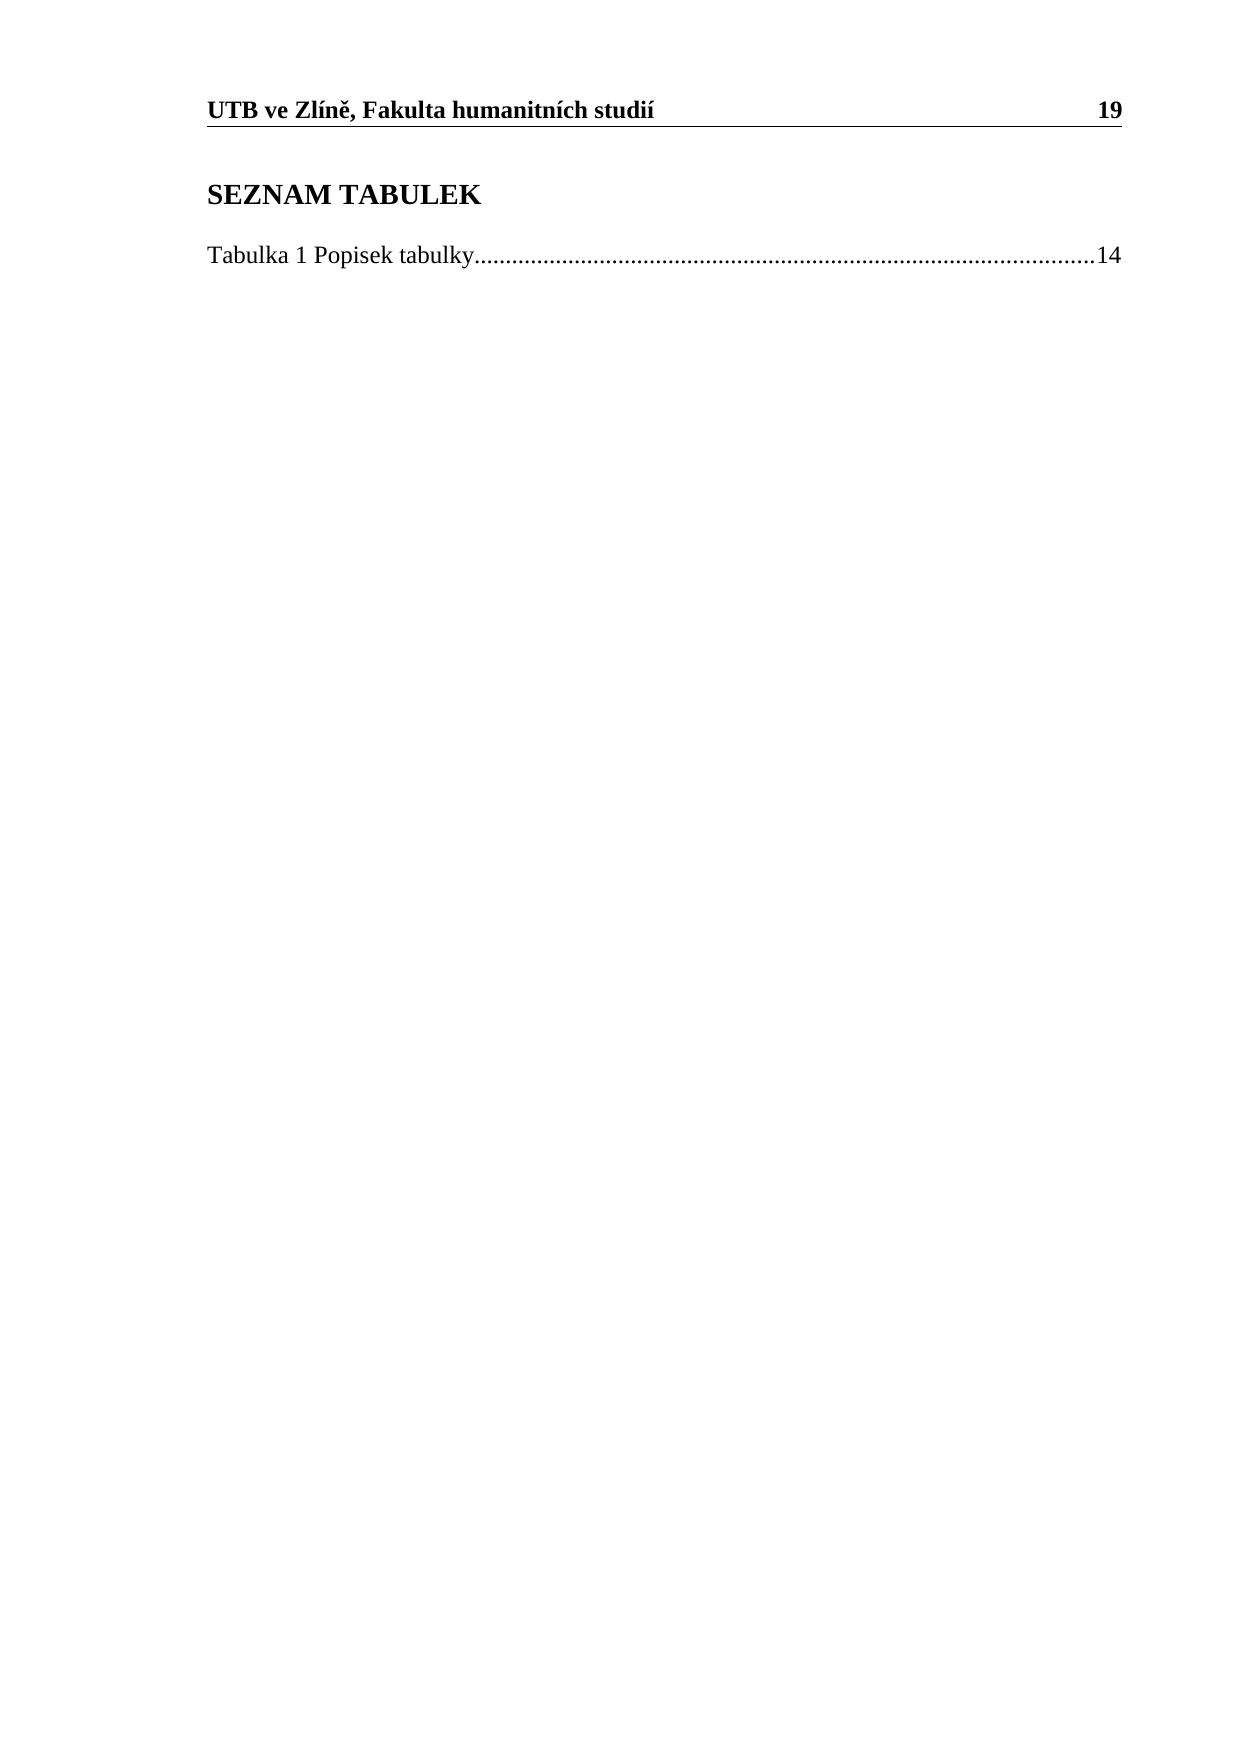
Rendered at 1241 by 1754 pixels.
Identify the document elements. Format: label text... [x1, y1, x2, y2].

text Tabulka 1 Popisek tabulky 14 [207, 240, 1122, 269]
text seznam TABULEK [207, 177, 1122, 211]
